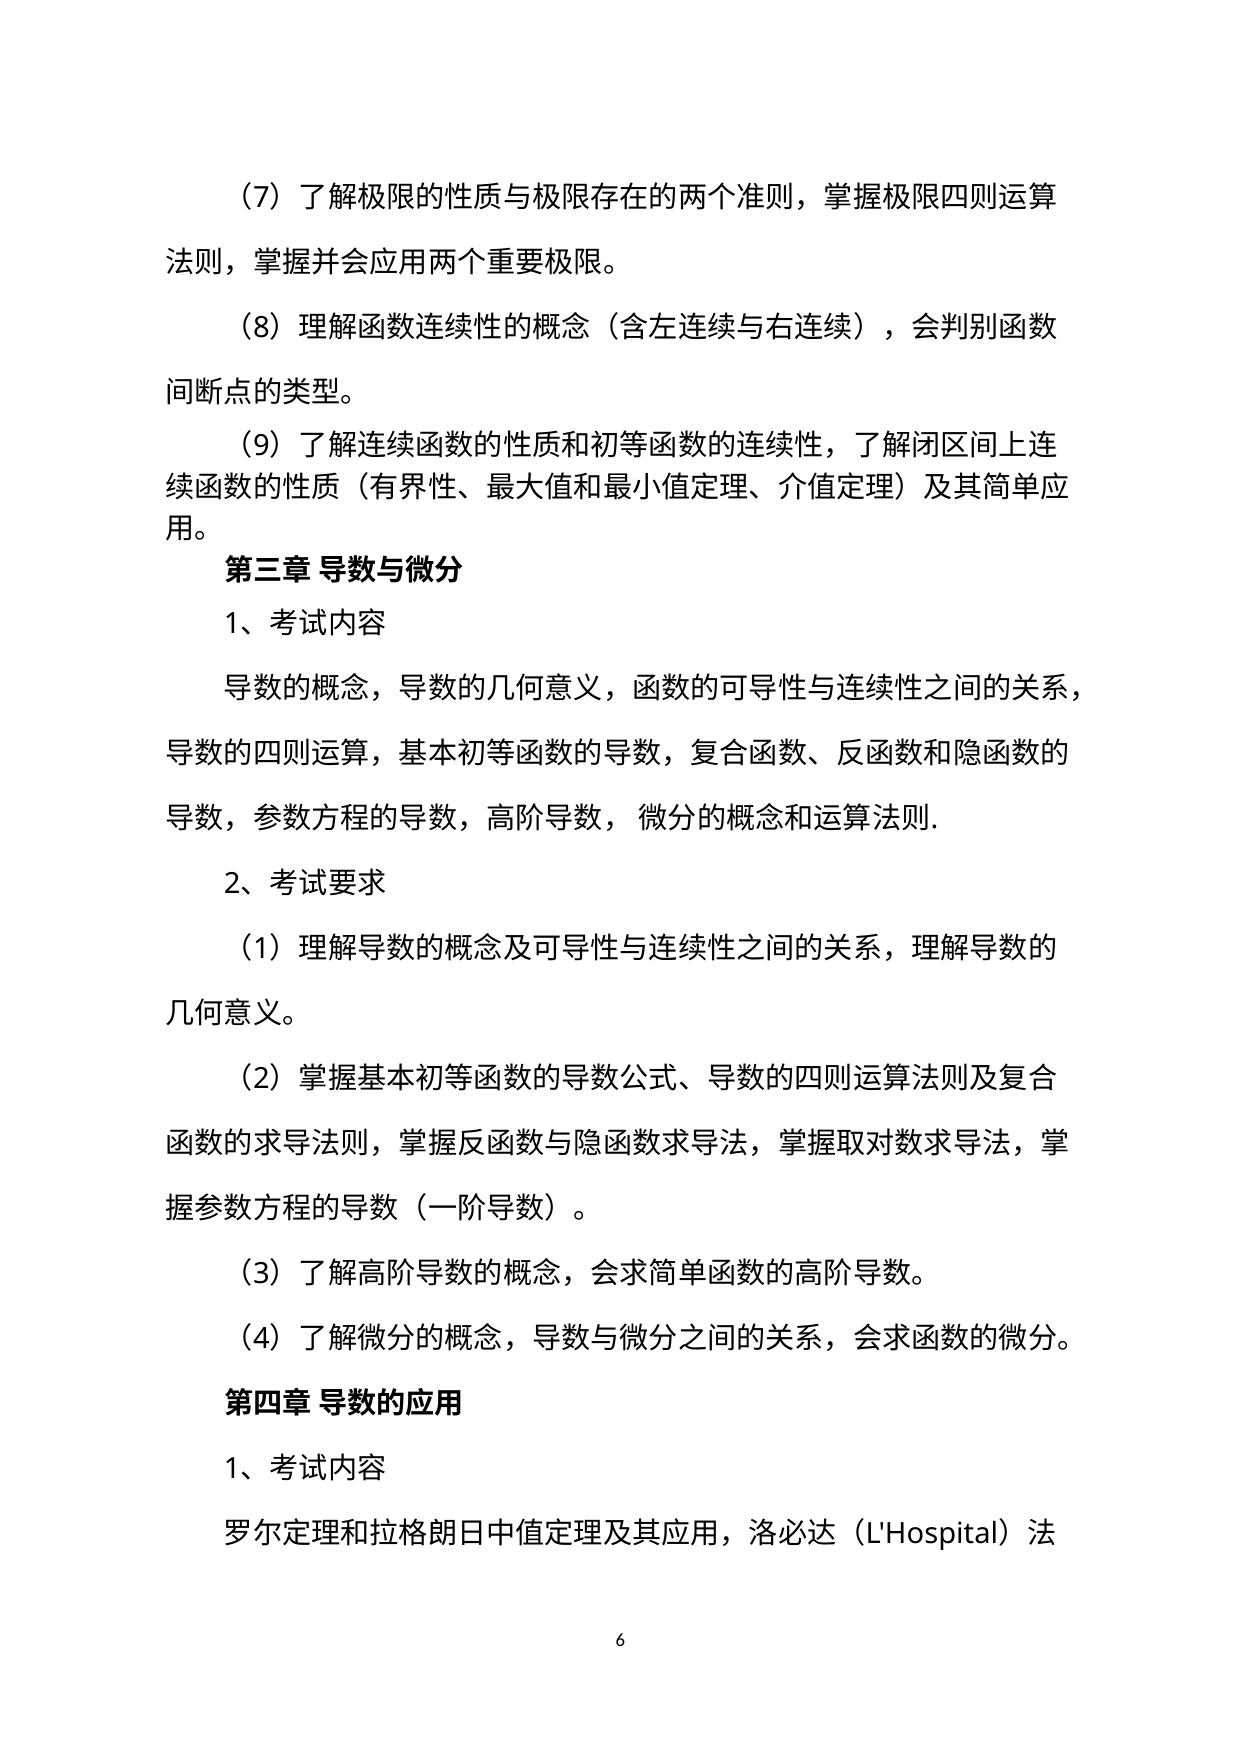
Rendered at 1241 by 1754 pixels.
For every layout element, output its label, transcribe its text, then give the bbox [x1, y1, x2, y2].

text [165, 1499, 1075, 1564]
text 1、考试内容 [165, 1434, 1075, 1499]
text 第三章 导数与微分 [165, 547, 1075, 589]
text （3）了解高阶导数的概念，会求简单函数的高阶导数。 [165, 1239, 1075, 1304]
text 2、考试要求 [165, 849, 1075, 914]
text 第四章 导数的应用 [165, 1369, 1075, 1434]
text （4）了解微分的概念，导数与微分之间的关系，会求函数的微分。 [165, 1304, 1075, 1369]
text 导数的概念，导数的几何意义，函数的可导性与连续性之间的关系，导数的四则运算，基本初等函数的导数，复合函数、反函数和隐函数的导数，参数方程的导数，高阶导数， 微分的概念和运算法则. [165, 654, 1075, 849]
text 1、考试内容 [165, 589, 1075, 654]
text （2）掌握基本初等函数的导数公式、导数的四则运算法则及复合函数的求导法则，掌握反函数与隐函数求导法，掌握取对数求导法，掌握参数方程的导数（一阶导数）。 [165, 1044, 1075, 1239]
list （9）了解连续函数的性质和初等函数的连续性，了解闭区间上连续函数的性质（有界性、最大值和最小值定理、介值定理）及其简单应用。 [165, 422, 1075, 547]
list （7）了解极限的性质与极限存在的两个准则，掌握极限四则运算法则，掌握并会应用两个重要极限。 [165, 162, 1075, 292]
text （1）理解导数的概念及可导性与连续性之间的关系，理解导数的几何意义。 [165, 914, 1075, 1044]
list （8）理解函数连续性的概念（含左连续与右连续），会判别函数间断点的类型。 [165, 292, 1075, 422]
